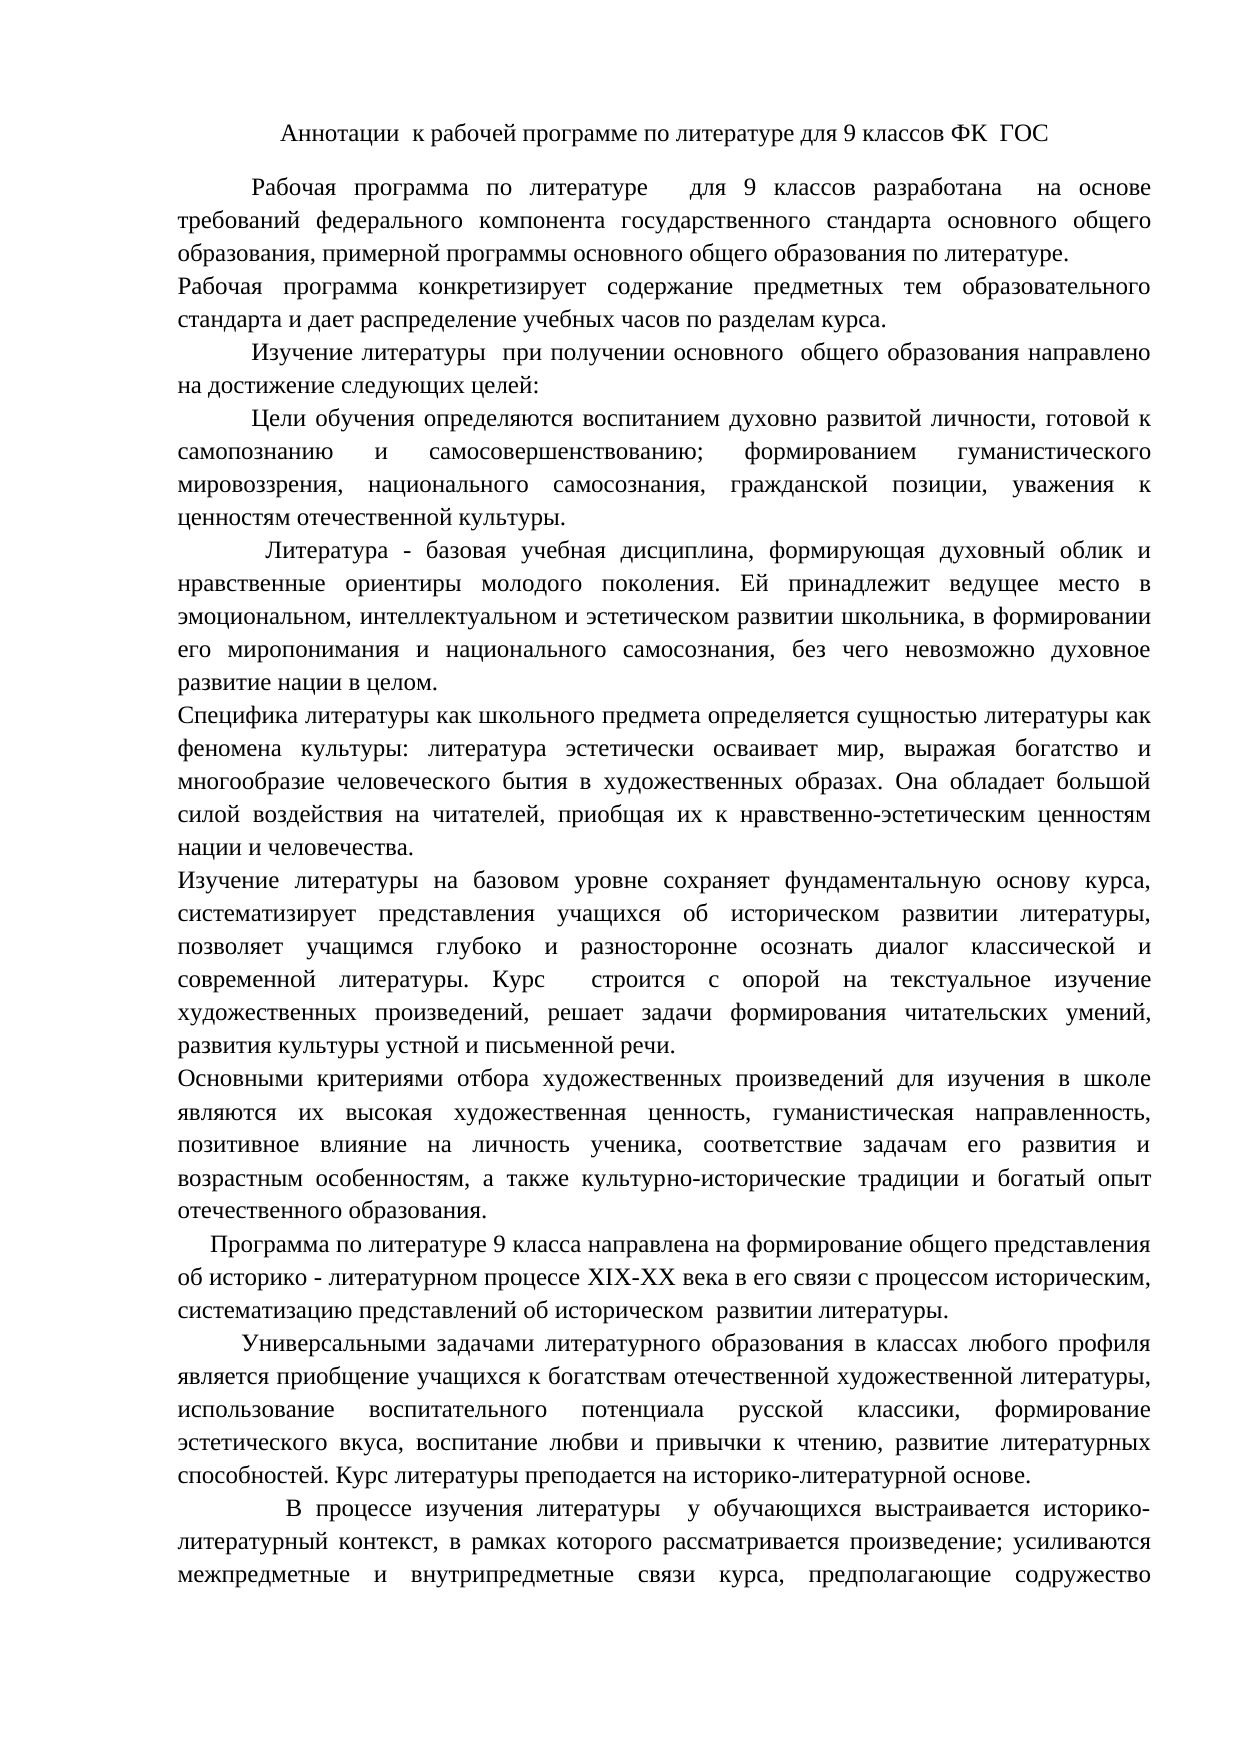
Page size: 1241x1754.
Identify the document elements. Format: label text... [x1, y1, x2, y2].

text Специфика литературы как школьного предмета определяется сущностью литературы как феномена культуры: литература эстетически осваивает мир, выражая богатство и многообразие человеческого бытия в художественных образах. Она обладает большой силой воздействия на читателей, приобщая их к нравственно-эстетическим ценностям нации и человечества. [177, 700, 1152, 861]
text Основными критериями отбора художественных произведений для изучения в школе являются их высокая художественная ценность, гуманистическая направленность, позитивное влияние на личность ученика, соответствие задачам его развития и возрастным особенностям, а также культурно-исторические традиции и богатый опыт отечественного образования. [177, 1063, 1152, 1224]
text Изучение литературы на базовом уровне сохраняет фундаментальную основу курса, систематизирует представления учащихся об историческом развитии литературы, позволяет учащимся глубоко и разносторонне осознать диалог классической и современной литературы. Курс строится с опорой на текстуальное изучение художественных произведений, решает задачи формирования читательских умений, развития культуры устной и письменной речи. [177, 865, 1152, 1059]
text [177, 1493, 1152, 1588]
text Аннотации к рабочей программе по литературе для 9 классов ФК ГОС [177, 118, 1152, 147]
text Цели обучения определяются воспитанием духовно развитой личности, готовой к самопознанию и самосовершенствованию; формированием гуманистического мировоззрения, национального самосознания, гражданской позиции, уважения к ценностям отечественной культуры. [177, 403, 1152, 531]
text Рабочая программа конкретизирует содержание предметных тем образовательного стандарта и дает распределение учебных часов по разделам курса. [177, 271, 1152, 333]
text Универсальными задачами литературного образования в классах любого профиля является приобщение учащихся к богатствам отечественной художественной литературы, использование воспитательного потенциала русской классики, формирование эстетического вкуса, воспитание любви и привычки к чтению, развитие литературных способностей. Курс литературы преподается на историко-литературной основе. [177, 1328, 1152, 1488]
text Программа по литературе 9 класса направлена на формирование общего представления об историко - литературном процессе XIX-XX века в его связи с процессом историческим, систематизацию представлений об историческом развитии литературы. [177, 1229, 1152, 1323]
text Рабочая программа по литературе для 9 классов разработана на основе требований федерального компонента государственного стандарта основного общего образования, примерной программы основного общего образования по литературе. [177, 172, 1152, 267]
text Литература - базовая учебная дисциплина, формирующая духовный облик и нравственные ориентиры молодого поколения. Ей принадлежит ведущее место в эмоциональном, интеллектуальном и эстетическом развитии школьника, в формировании его миропонимания и национального самосознания, без чего невозможно духовное развитие нации в целом. [177, 535, 1152, 696]
text Изучение литературы при получении основного общего образования направлено на достижение следующих целей: [177, 337, 1152, 399]
